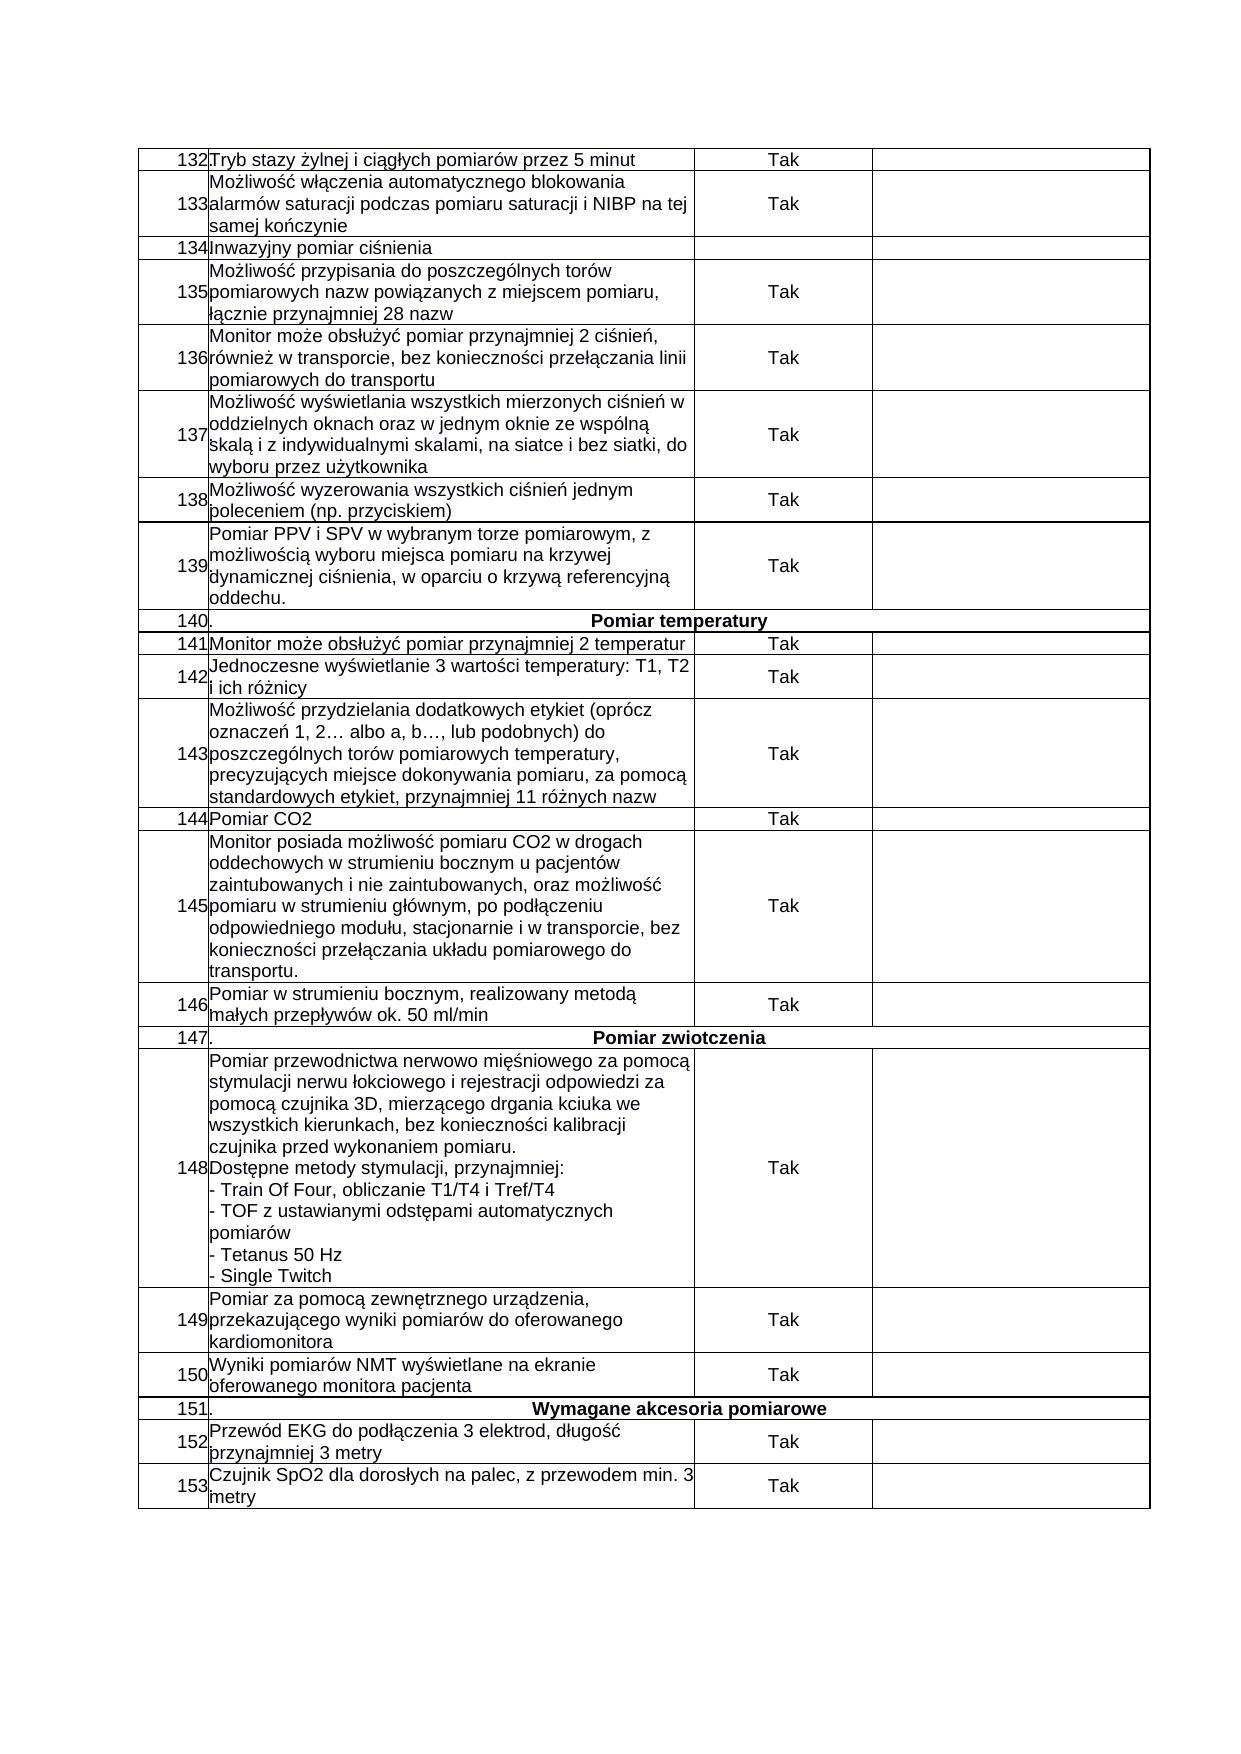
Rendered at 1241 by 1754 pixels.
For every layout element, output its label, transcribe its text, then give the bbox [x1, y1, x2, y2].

table_cell Wyniki pomiarów NMT wyświetlane na ekranie oferowanego monitora pacjenta [209, 1353, 694, 1396]
table_cell [139, 523, 208, 609]
table_cell [873, 391, 1149, 477]
table_cell [873, 699, 1149, 807]
table_cell [139, 1464, 208, 1507]
table_cell Przewód EKG do podłączenia 3 elektrod, długość przynajmniej 3 metry [209, 1420, 694, 1463]
table_cell Tak [695, 699, 872, 807]
table_cell [695, 237, 872, 258]
table_cell [139, 610, 208, 631]
table_cell Tak [695, 1464, 872, 1507]
table_cell Tak [695, 633, 872, 654]
table_cell Tak [695, 149, 872, 170]
table_cell [139, 478, 208, 521]
table_cell [139, 633, 208, 654]
table_cell [139, 808, 208, 829]
table_cell Monitor może obsłużyć pomiar przynajmniej 2 temperatur [209, 633, 694, 654]
table_cell [139, 1398, 208, 1419]
table_cell Tak [695, 1353, 872, 1396]
table_cell Tak [695, 1420, 872, 1463]
table_cell [139, 1288, 208, 1352]
table_cell Tak [695, 655, 872, 698]
table_cell Możliwość włączenia automatycznego blokowania alarmów saturacji podczas pomiaru saturacji i NIBP na tej samej kończynie [209, 171, 694, 236]
table_cell Tak [695, 983, 872, 1026]
table_cell Wymagane akcesoria pomiarowe [209, 1398, 1149, 1419]
table_cell [873, 478, 1149, 521]
table_cell [873, 1420, 1149, 1463]
table_cell Możliwość przypisania do poszczególnych torów pomiarowych nazw powiązanych z miejscem pomiaru, łącznie przynajmniej 28 nazw [209, 260, 694, 324]
table_cell [873, 171, 1149, 236]
table_cell [873, 655, 1149, 698]
table_cell Pomiar CO2 [209, 808, 694, 829]
table_cell Tak [695, 171, 872, 236]
table_cell Tryb stazy żylnej i ciągłych pomiarów przez 5 minut [209, 149, 694, 170]
table_cell Jednoczesne wyświetlanie 3 wartości temperatury: T1, T2 i ich różnicy [209, 655, 694, 698]
table_cell [873, 260, 1149, 324]
table_cell Tak [695, 325, 872, 390]
table_cell [139, 831, 208, 982]
table_cell [139, 325, 208, 390]
table_cell [139, 237, 208, 258]
table_cell [873, 237, 1149, 258]
table_cell [139, 1353, 208, 1396]
table_cell [139, 1049, 208, 1287]
table_cell Możliwość wyświetlania wszystkich mierzonych ciśnień w oddzielnych oknach oraz w jednym oknie ze wspólną skalą i z indywidualnymi skalami, na siatce i bez siatki, do wyboru przez użytkownika [209, 391, 694, 477]
table_cell Tak [695, 808, 872, 829]
table_cell Pomiar w strumieniu bocznym, realizowany metodą małych przepływów ok. 50 ml/min [209, 983, 694, 1026]
table_cell Monitor posiada możliwość pomiaru CO2 w drogach oddechowych w strumieniu bocznym u pacjentów zaintubowanych i nie zaintubowanych, oraz możliwość pomiaru w strumieniu głównym, po podłączeniu odpowiedniego modułu, stacjonarnie i w transporcie, bez konieczności przełączania układu pomiarowego do transportu. [209, 831, 694, 982]
table_cell Możliwość przydzielania dodatkowych etykiet (oprócz oznaczeń 1, 2… albo a, b…, lub podobnych) do poszczególnych torów pomiarowych temperatury, precyzujących miejsce dokonywania pomiaru, za pomocą standardowych etykiet, przynajmniej 11 różnych nazw [209, 699, 694, 807]
table_cell Tak [695, 523, 872, 609]
table_cell [139, 983, 208, 1026]
table_cell [873, 831, 1149, 982]
table_cell Inwazyjny pomiar ciśnienia [209, 237, 694, 258]
table_cell Czujnik SpO2 dla dorosłych na palec, z przewodem min. 3 metry [209, 1464, 694, 1507]
table_cell [139, 1027, 208, 1048]
table_cell [873, 523, 1149, 609]
table_cell [139, 699, 208, 807]
table_cell [139, 1420, 208, 1463]
table_cell [139, 149, 208, 170]
table_cell Tak [695, 260, 872, 324]
table_cell Monitor może obsłużyć pomiar przynajmniej 2 ciśnień, również w transporcie, bez konieczności przełączania linii pomiarowych do transportu [209, 325, 694, 390]
table_cell [139, 391, 208, 477]
table_cell [139, 260, 208, 324]
table_cell [873, 983, 1149, 1026]
table_cell [873, 325, 1149, 390]
table_cell Możliwość wyzerowania wszystkich ciśnień jednym poleceniem (np. przyciskiem) [209, 478, 694, 521]
table_cell Pomiar przewodnictwa nerwowo mięśniowego za pomocą stymulacji nerwu łokciowego i rejestracji odpowiedzi za pomocą czujnika 3D, mierzącego drgania kciuka we wszystkich kierunkach, bez konieczności kalibracji czujnika przed wykonaniem pomiaru. Dostępne metody stymulacji, przynajmniej: - Train Of Four, obliczanie T1/T4 i Tref/T4 - TOF z ustawianymi odstępami automatycznych pomiarów - Tetanus 50 Hz - Single Twitch [209, 1049, 694, 1287]
table_cell Pomiar temperatury [209, 610, 1149, 631]
table_cell Tak [695, 1049, 872, 1287]
table_cell [873, 1353, 1149, 1396]
table_cell [873, 808, 1149, 829]
table_cell Tak [695, 391, 872, 477]
table_cell Pomiar zwiotczenia [209, 1027, 1149, 1048]
table_cell Pomiar PPV i SPV w wybranym torze pomiarowym, z możliwością wyboru miejsca pomiaru na krzywej dynamicznej ciśnienia, w oparciu o krzywą referencyjną oddechu. [209, 523, 694, 609]
table_cell Tak [695, 1288, 872, 1352]
table_cell Tak [695, 831, 872, 982]
table_cell Pomiar za pomocą zewnętrznego urządzenia, przekazującego wyniki pomiarów do oferowanego kardiomonitora [209, 1288, 694, 1352]
table_cell [873, 149, 1149, 170]
table_cell [139, 171, 208, 236]
table_cell [873, 1049, 1149, 1287]
table_cell [873, 1464, 1149, 1507]
table_cell [873, 1288, 1149, 1352]
table_cell [139, 655, 208, 698]
table_cell [873, 633, 1149, 654]
table_cell Tak [695, 478, 872, 521]
